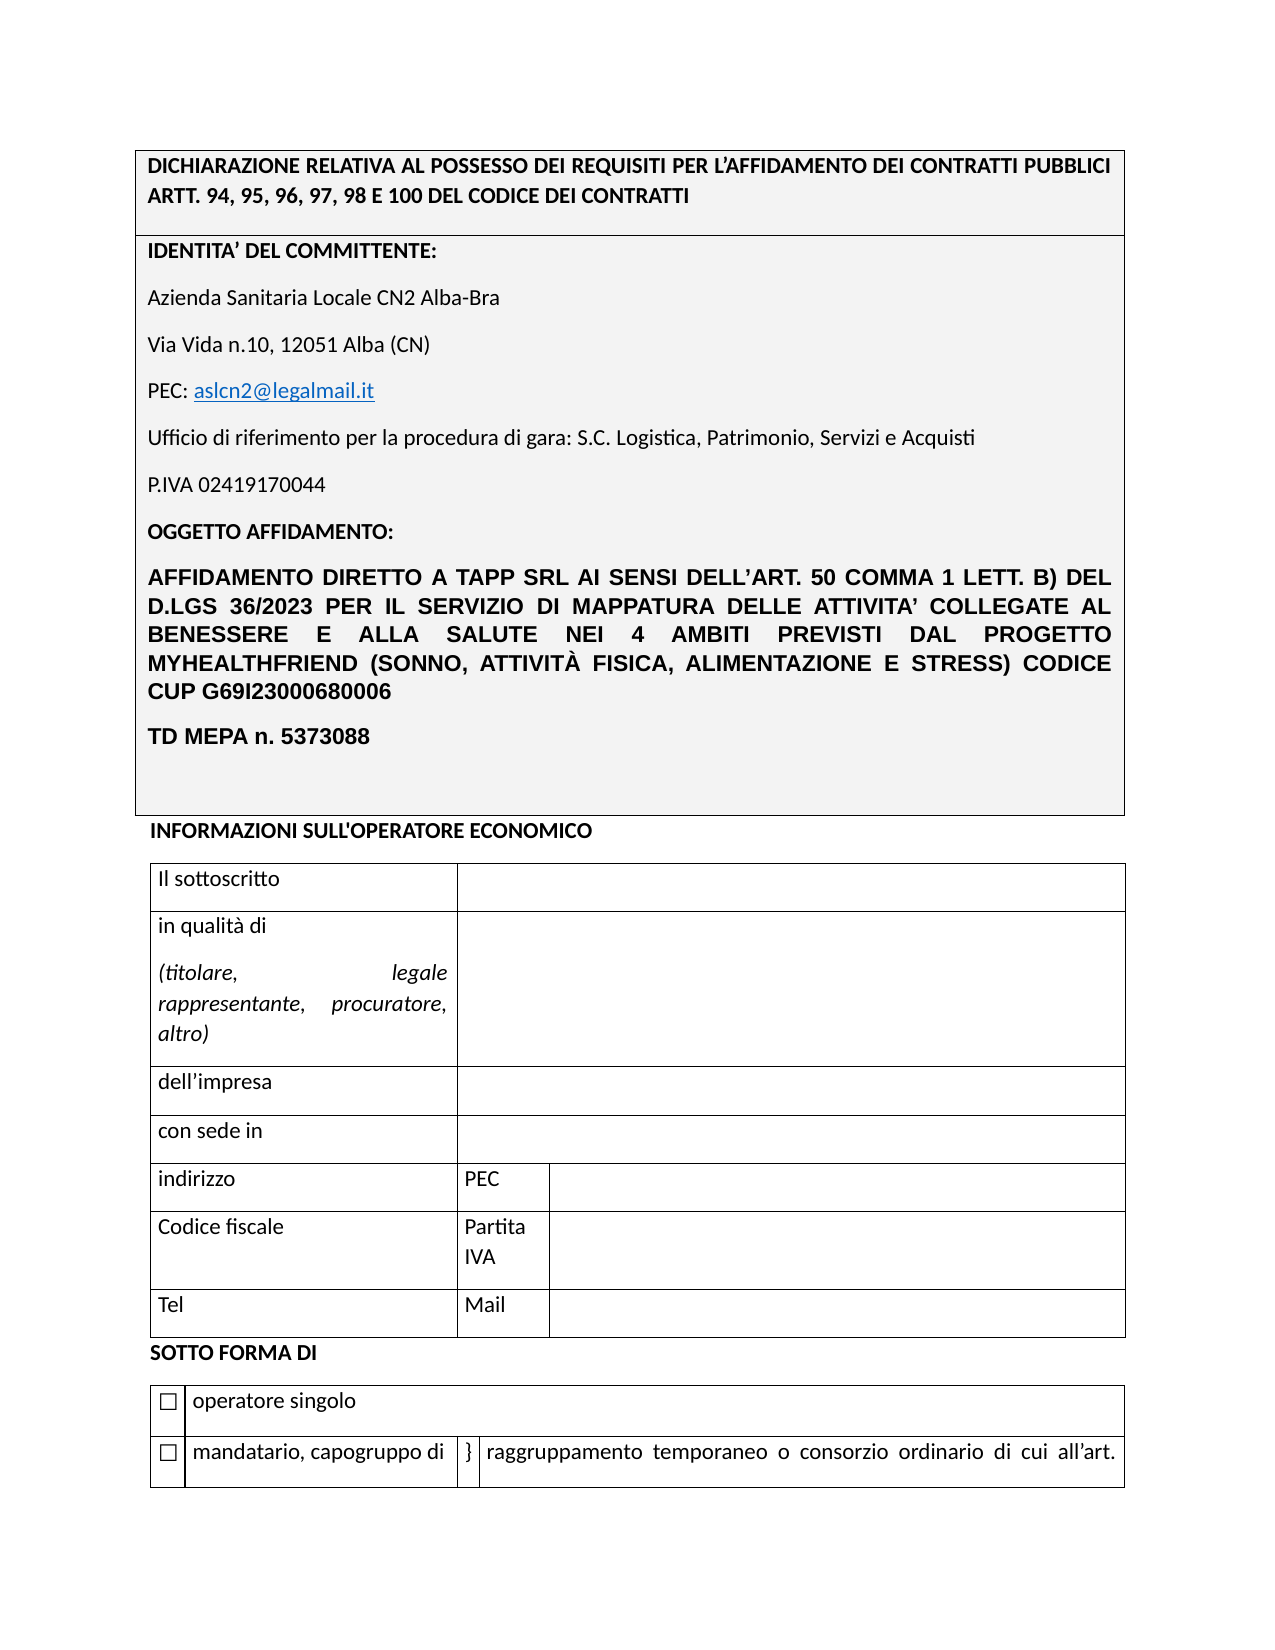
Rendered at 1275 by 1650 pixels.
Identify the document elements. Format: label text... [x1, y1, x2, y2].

table_header Il sottoscritto [151, 864, 457, 911]
table_cell Mail [458, 1290, 549, 1337]
table_cell } [458, 1437, 479, 1487]
table_header operatore singolo [186, 1386, 1124, 1436]
table_cell ☐ [151, 1437, 184, 1487]
table_cell con sede in [151, 1116, 457, 1163]
table_cell IDENTITA’ DEL COMMITTENTE: Azienda Sanitaria Locale CN2 Alba-Bra Via Vida n.10, 12051 Alba (CN) PEC: aslcn2@legalmail.it Ufficio di riferimento per la procedura di gara: S.C. Logistica, Patrimonio, Servizi e Acquisti P.IVA 02419170044 OGGETTO AFFIDAMENTO: AFFIDAMENTO DIRETTO A TAPP SRL AI SENSI DELL’ART. 50 COMMA 1 LETT. B) DEL D.LGS 36/2023 PER IL SERVIZIO DI MAPPATURA DELLE ATTIVITA’ COLLEGATE AL BENESSERE E ALLA SALUTE NEI 4 AMBITI PREVISTI DAL PROGETTO MYHEALTHFRIEND (SONNO, ATTIVITÀ FISICA, ALIMENTAZIONE E STRESS) CODICE CUP G69I23000680006 TD MEPA n. 5373088 [136, 236, 1124, 815]
table_header [458, 864, 1125, 911]
table_cell [550, 1290, 1125, 1337]
table_header ☐ [151, 1386, 184, 1436]
table_cell [458, 1067, 1125, 1115]
table_cell [458, 1116, 1125, 1163]
table_cell indirizzo [151, 1164, 457, 1211]
table_cell [458, 912, 1125, 1066]
table_cell Tel [151, 1290, 457, 1337]
text INFORMAZIONI SULL'OPERATORE ECONOMICO [150, 816, 1125, 844]
table_cell mandatario, capogruppo di [186, 1437, 457, 1487]
table_cell Partita IVA [458, 1212, 549, 1289]
text SOTTO FORMA DI [150, 1338, 1125, 1366]
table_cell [480, 1437, 1124, 1487]
table_cell in qualità di (titolare, legale rappresentante, procuratore, altro) [151, 912, 457, 1066]
table_header DICHIARAZIONE RELATIVA AL POSSESSO DEI REQUISITI PER L’AFFIDAMENTO DEI CONTRATTI PUBBLICI ARTT. 94, 95, 96, 97, 98 E 100 DEL CODICE DEI CONTRATTI [136, 151, 1124, 235]
table_cell [550, 1212, 1125, 1289]
table_cell Codice fiscale [151, 1212, 457, 1289]
table_cell [550, 1164, 1125, 1211]
table_cell PEC [458, 1164, 549, 1211]
table_cell dell’impresa [151, 1067, 457, 1115]
